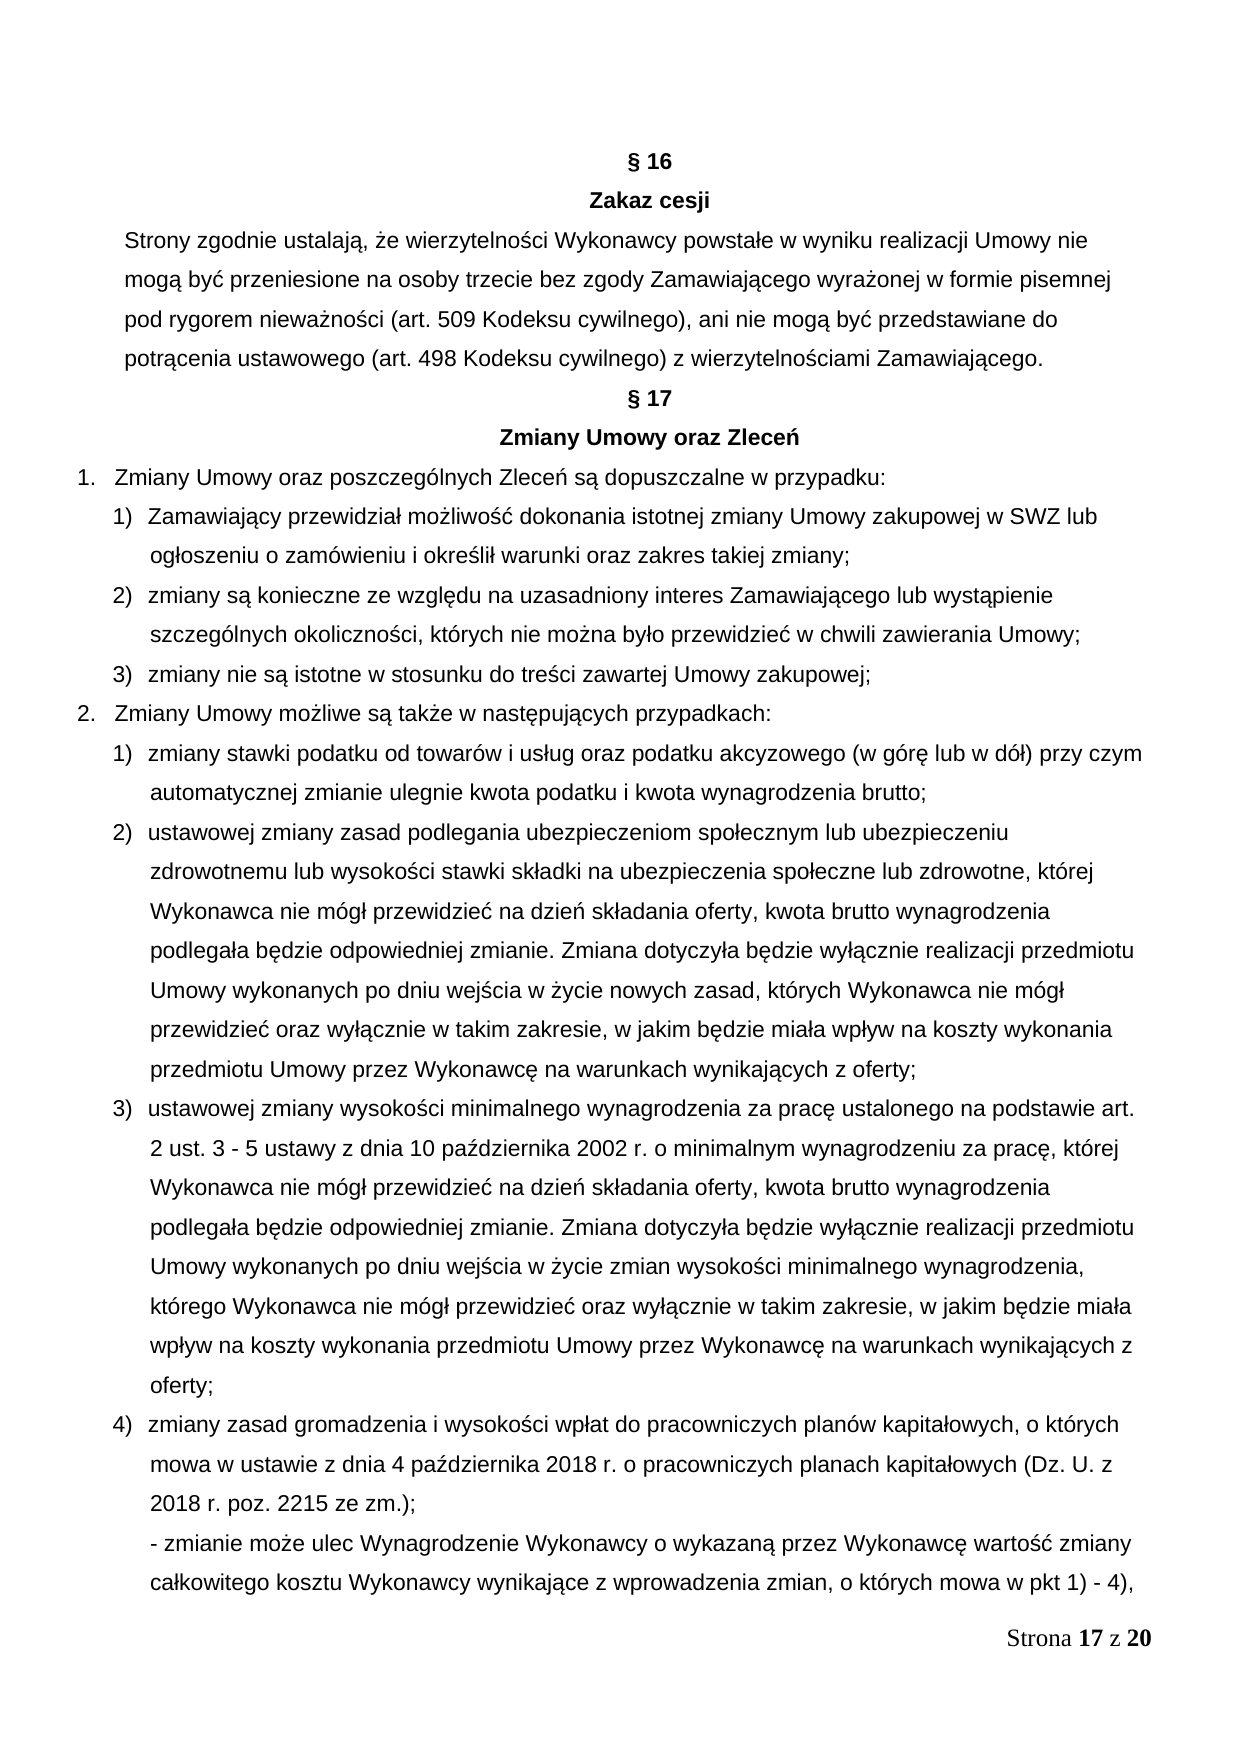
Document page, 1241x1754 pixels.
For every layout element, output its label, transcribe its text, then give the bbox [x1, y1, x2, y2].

list zmiany stawki podatku od towarów i usług oraz podatku akcyzowego (w górę lub w dół) przy czym automatycznej zmianie ulegnie kwota podatku i kwota wynagrodzenia brutto; [112, 740, 1152, 806]
list ustawowej zmiany wysokości minimalnego wynagrodzenia za pracę ustalonego na podstawie art. 2 ust. 3 - 5 ustawy z dnia 10 października 2002 r. o minimalnym wynagrodzeniu za pracę, której Wykonawca nie mógł przewidzieć na dzień składania oferty, kwota brutto wynagrodzenia podlegała będzie odpowiedniej zmianie. Zmiana dotyczyła będzie wyłącznie realizacji przedmiotu Umowy wykonanych po dniu wejścia w życie zmian wysokości minimalnego wynagrodzenia, którego Wykonawca nie mógł przewidzieć oraz wyłącznie w takim zakresie, w jakim będzie miała wpływ na koszty wykonania przedmiotu Umowy przez Wykonawcę na warunkach wynikających z oferty; [112, 1095, 1152, 1398]
list zmiany nie są istotne w stosunku do treści zawartej Umowy zakupowej; [112, 661, 1152, 687]
list Zmiany Umowy możliwe są także w następujących przypadkach: [77, 700, 1152, 727]
list § 17 [148, 384, 1152, 411]
text Zmiany Umowy oraz Zleceń [148, 424, 1152, 450]
list zmiany są konieczne ze względu na uzasadniony interes Zamawiającego lub wystąpienie szczególnych okoliczności, których nie można było przewidzieć w chwili zawierania Umowy; [112, 582, 1152, 648]
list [150, 1529, 1152, 1595]
list ustawowej zmiany zasad podlegania ubezpieczeniom społecznym lub ubezpieczeniu zdrowotnemu lub wysokości stawki składki na ubezpieczenia społeczne lub zdrowotne, której Wykonawca nie mógł przewidzieć na dzień składania oferty, kwota brutto wynagrodzenia podlegała będzie odpowiedniej zmianie. Zmiana dotyczyła będzie wyłącznie realizacji przedmiotu Umowy wykonanych po dniu wejścia w życie nowych zasad, których Wykonawca nie mógł przewidzieć oraz wyłącznie w takim zakresie, w jakim będzie miała wpływ na koszty wykonania przedmiotu Umowy przez Wykonawcę na warunkach wynikających z oferty; [112, 819, 1152, 1082]
list zmiany zasad gromadzenia i wysokości wpłat do pracowniczych planów kapitałowych, o których mowa w ustawie z dnia 4 października 2018 r. o pracowniczych planach kapitałowych (Dz. U. z 2018 r. poz. 2215 ze zm.); [112, 1411, 1152, 1516]
text Strony zgodnie ustalają, że wierzytelności Wykonawcy powstałe w wyniku realizacji Umowy nie mogą być przeniesione na osoby trzecie bez zgody Zamawiającego wyrażonej w formie pisemnej pod rygorem nieważności (art. 509 Kodeksu cywilnego), ani nie mogą być przedstawiane do potrącenia ustawowego (art. 498 Kodeksu cywilnego) z wierzytelnościami Zamawiającego. [124, 227, 1152, 371]
text § 16 [148, 148, 1152, 174]
list Zmiany Umowy oraz poszczególnych Zleceń są dopuszczalne w przypadku: [77, 463, 1152, 490]
list Zamawiający przewidział możliwość dokonania istotnej zmiany Umowy zakupowej w SWZ lub ogłoszeniu o zamówieniu i określił warunki oraz zakres takiej zmiany; [112, 503, 1152, 569]
text Zakaz cesji [148, 187, 1152, 213]
